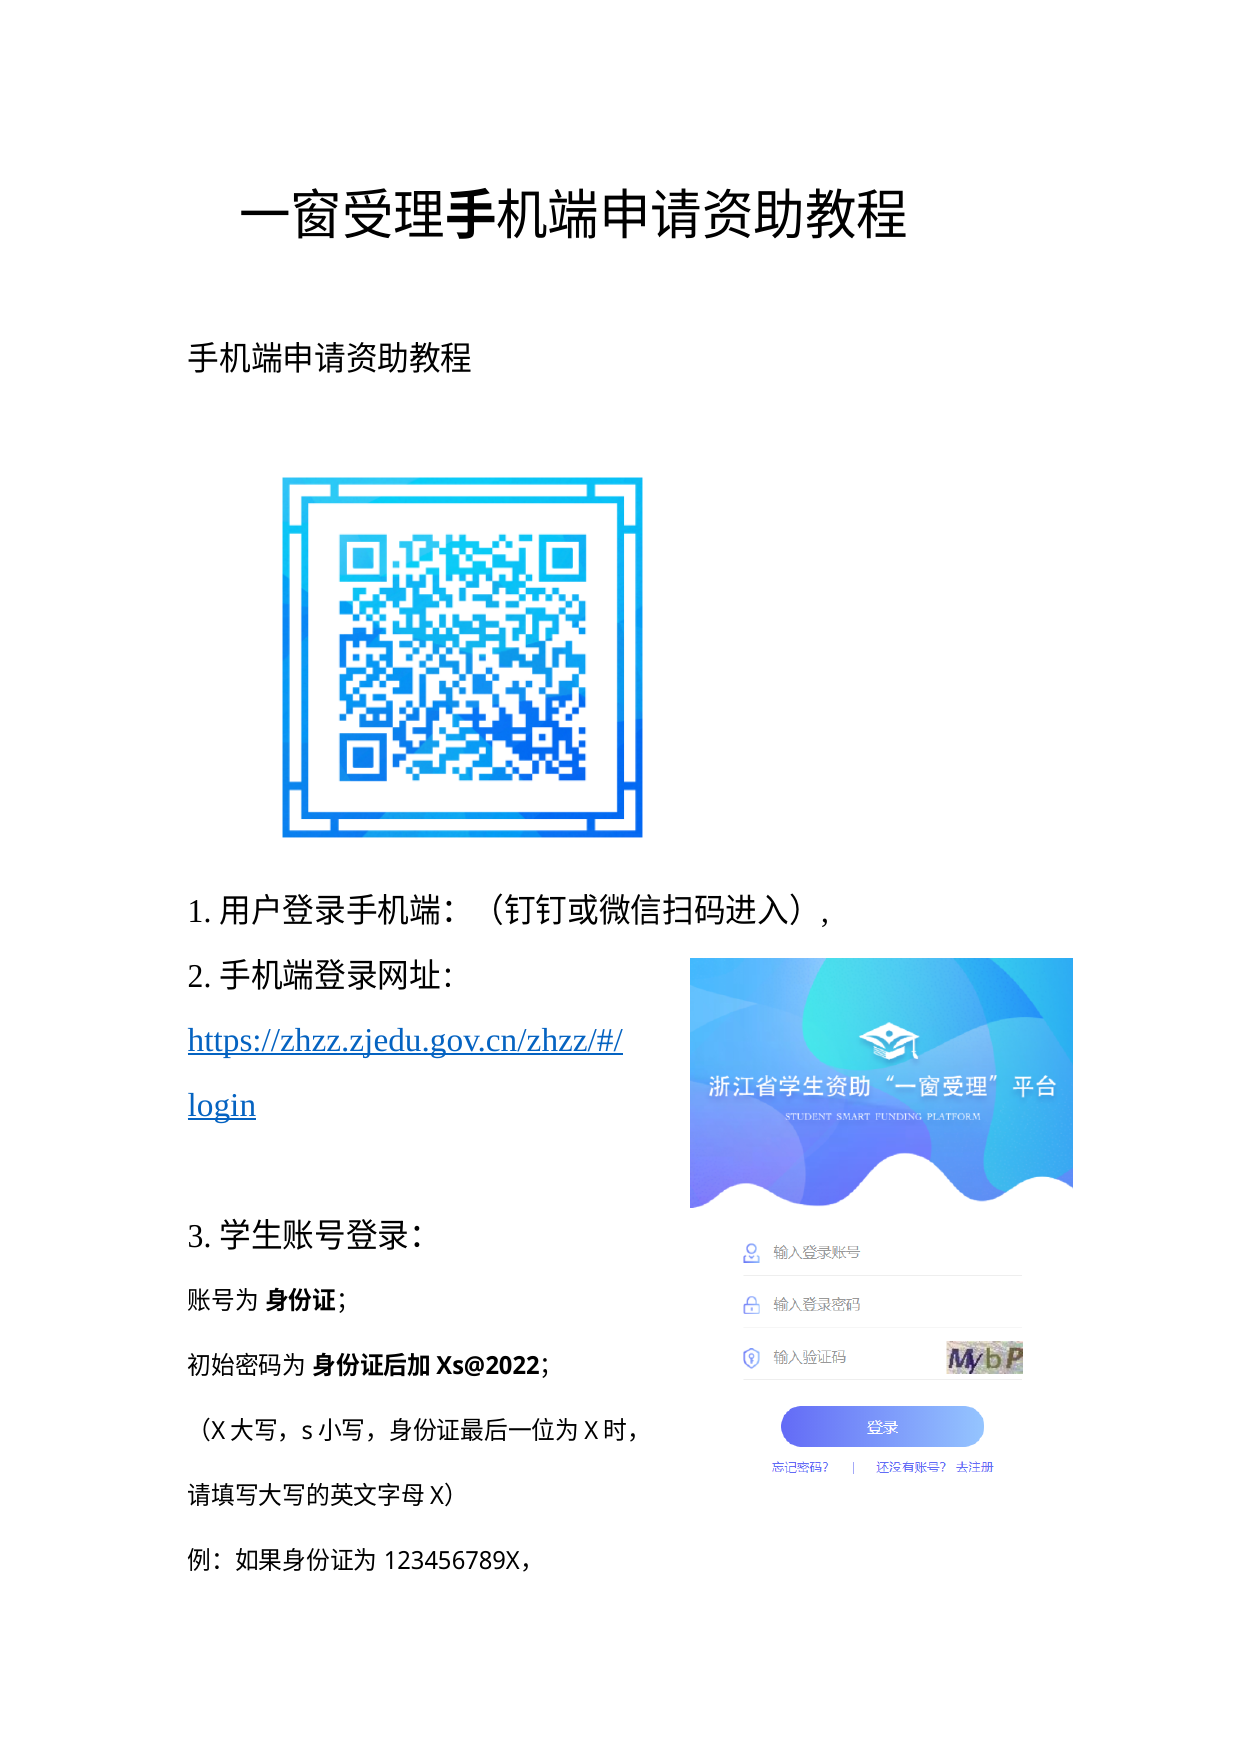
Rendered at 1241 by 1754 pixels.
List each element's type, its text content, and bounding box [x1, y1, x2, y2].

picture [690, 958, 1073, 1542]
text （X大写，s小写，身份证最后一位为X时， [187, 1397, 690, 1462]
text 2. 手机端登录网址： [187, 942, 940, 1007]
text 账号为 身份证； [187, 1267, 690, 1332]
text https://zhzz.zjedu.gov.cn/zhzz/#/login [187, 1007, 690, 1137]
text 一窗受理手机端申请资助教程 [187, 162, 940, 259]
text 例：如果身份证为 123456789X， [187, 1527, 940, 1592]
text 手机端申请资助教程 [187, 324, 940, 389]
picture [258, 454, 667, 862]
text 初始密码为 身份证后加Xs@2022； [187, 1332, 690, 1397]
text 3. 学生账号登录： [187, 1202, 690, 1267]
text 请填写大写的英文字母X） [187, 1462, 690, 1527]
